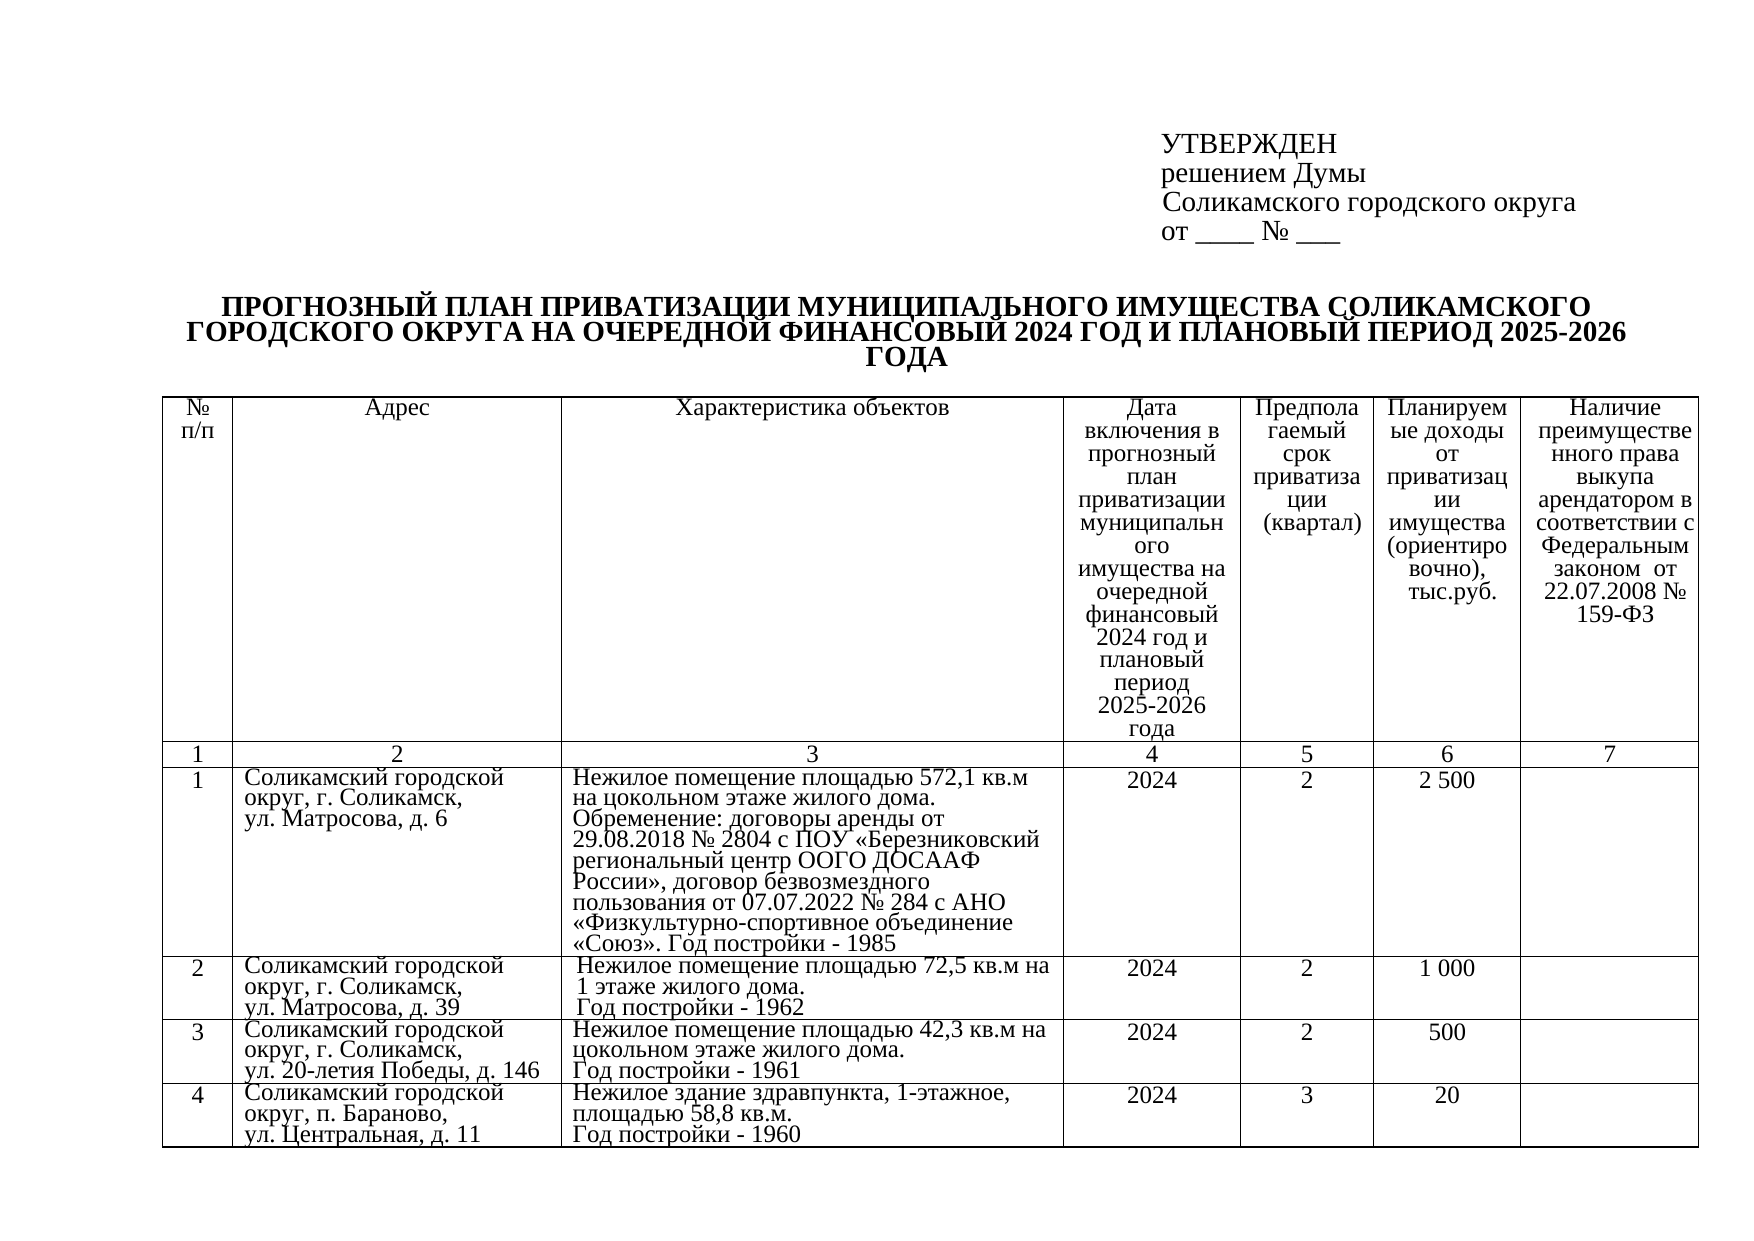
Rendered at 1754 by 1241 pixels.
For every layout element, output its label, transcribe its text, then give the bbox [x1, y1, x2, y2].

table_header Характеристика объектов [562, 398, 1063, 741]
table_cell 7 [1521, 742, 1698, 767]
table_header Адрес [233, 398, 561, 741]
table_cell Нежилое здание здравпункта, 1-этажное, площадью 58,8 кв.м. Год постройки - 1960 [562, 1084, 1063, 1146]
table_cell 2024 [1064, 768, 1240, 956]
table_cell Соликамский городской округ, г. Соликамск, ул. Матросова, д. 39 [233, 957, 561, 1019]
table_header Предполагаемый срок приватизации (квартал) [1241, 398, 1373, 741]
table_cell 1 [163, 742, 232, 767]
table_cell 2024 [1064, 1020, 1240, 1083]
table_cell 1 [163, 768, 232, 956]
table_cell 2 [1241, 1020, 1373, 1083]
table_cell 6 [1374, 742, 1520, 767]
table_header Дата включения в прогнозный план приватизации муниципального имущества на очередной финансовый 2024 год и плановый период 2025-2026 года [1064, 398, 1240, 741]
table_cell 3 [1241, 1084, 1373, 1146]
table_cell 2 [1241, 768, 1373, 956]
table_cell [1521, 1020, 1698, 1083]
table_cell 4 [1064, 742, 1240, 767]
table_cell 2024 [1064, 1084, 1240, 1146]
table_cell 2 [1241, 957, 1373, 1019]
table_cell Соликамский городской округ, п. Бараново, ул. Центральная, д. 11 [233, 1084, 561, 1146]
table_cell [1521, 1084, 1698, 1146]
table_cell 20 [1374, 1084, 1520, 1146]
table_cell Нежилое помещение площадью 572,1 кв.м на цокольном этаже жилого дома. Обременение: договоры аренды от 29.08.2018 № 2804 с ПОУ «Березниковский региональный центр ООГО ДОСААФ России», договор безвозмездного пользования от 07.07.2022 № 284 с АНО «Физкультурно-спортивное объединение «Союз». Год постройки - 1985 [562, 768, 1063, 956]
table_cell [1521, 768, 1698, 956]
table_cell 2 500 [1374, 768, 1520, 956]
text решением Думы [103, 159, 1636, 188]
table_cell 1 000 [1374, 957, 1520, 1019]
table_cell Соликамский городской округ, г. Соликамск, ул. Матросова, д. 6 [233, 768, 561, 956]
table_header № п/п [163, 398, 232, 741]
table_cell [1521, 957, 1698, 1019]
text Соликамского городского округа [103, 188, 1636, 217]
table_cell Нежилое помещение площадью 42,3 кв.м на цокольном этаже жилого дома. Год постройки - 1961 [562, 1020, 1063, 1083]
table_cell 2024 [1064, 957, 1240, 1019]
table_header Наличие преимущественного права выкупа арендатором в соответствии с Федеральным законом от 22.07.2008 № 159-ФЗ [1521, 398, 1698, 741]
text ПРОГНОЗНЫЙ ПЛАН ПРИВАТИЗАЦИИ МУНИЦИПАЛЬНОГО ИМУЩЕСТВА СОЛИКАМСКОГО ГОРОДСКОГО ОКРУГА НА ОЧЕРЕДНОЙ ФИНАНСОВЫЙ 2024 ГОД И ПЛАНОВЫЙ ПЕРИОД 2025-2026 ГОДА [177, 296, 1636, 371]
table_cell 3 [163, 1020, 232, 1083]
table_cell 2 [163, 957, 232, 1019]
table_cell Соликамский городской округ, г. Соликамск, ул. 20-летия Победы, д. 146 [233, 1020, 561, 1083]
text от ____ № ___ [103, 217, 1636, 246]
table_cell 2 [233, 742, 561, 767]
table_header Планируемые доходы от приватизации имущества (ориентировочно), тыс.руб. [1374, 398, 1520, 741]
table_cell 500 [1374, 1020, 1520, 1083]
table_cell 3 [562, 742, 1063, 767]
text УТВЕРЖДЕН [103, 130, 1636, 159]
table_cell 5 [1241, 742, 1373, 767]
table_cell Нежилое помещение площадью 72,5 кв.м на 1 этаже жилого дома. Год постройки - 1962 [562, 957, 1063, 1019]
table_cell 4 [163, 1084, 232, 1146]
